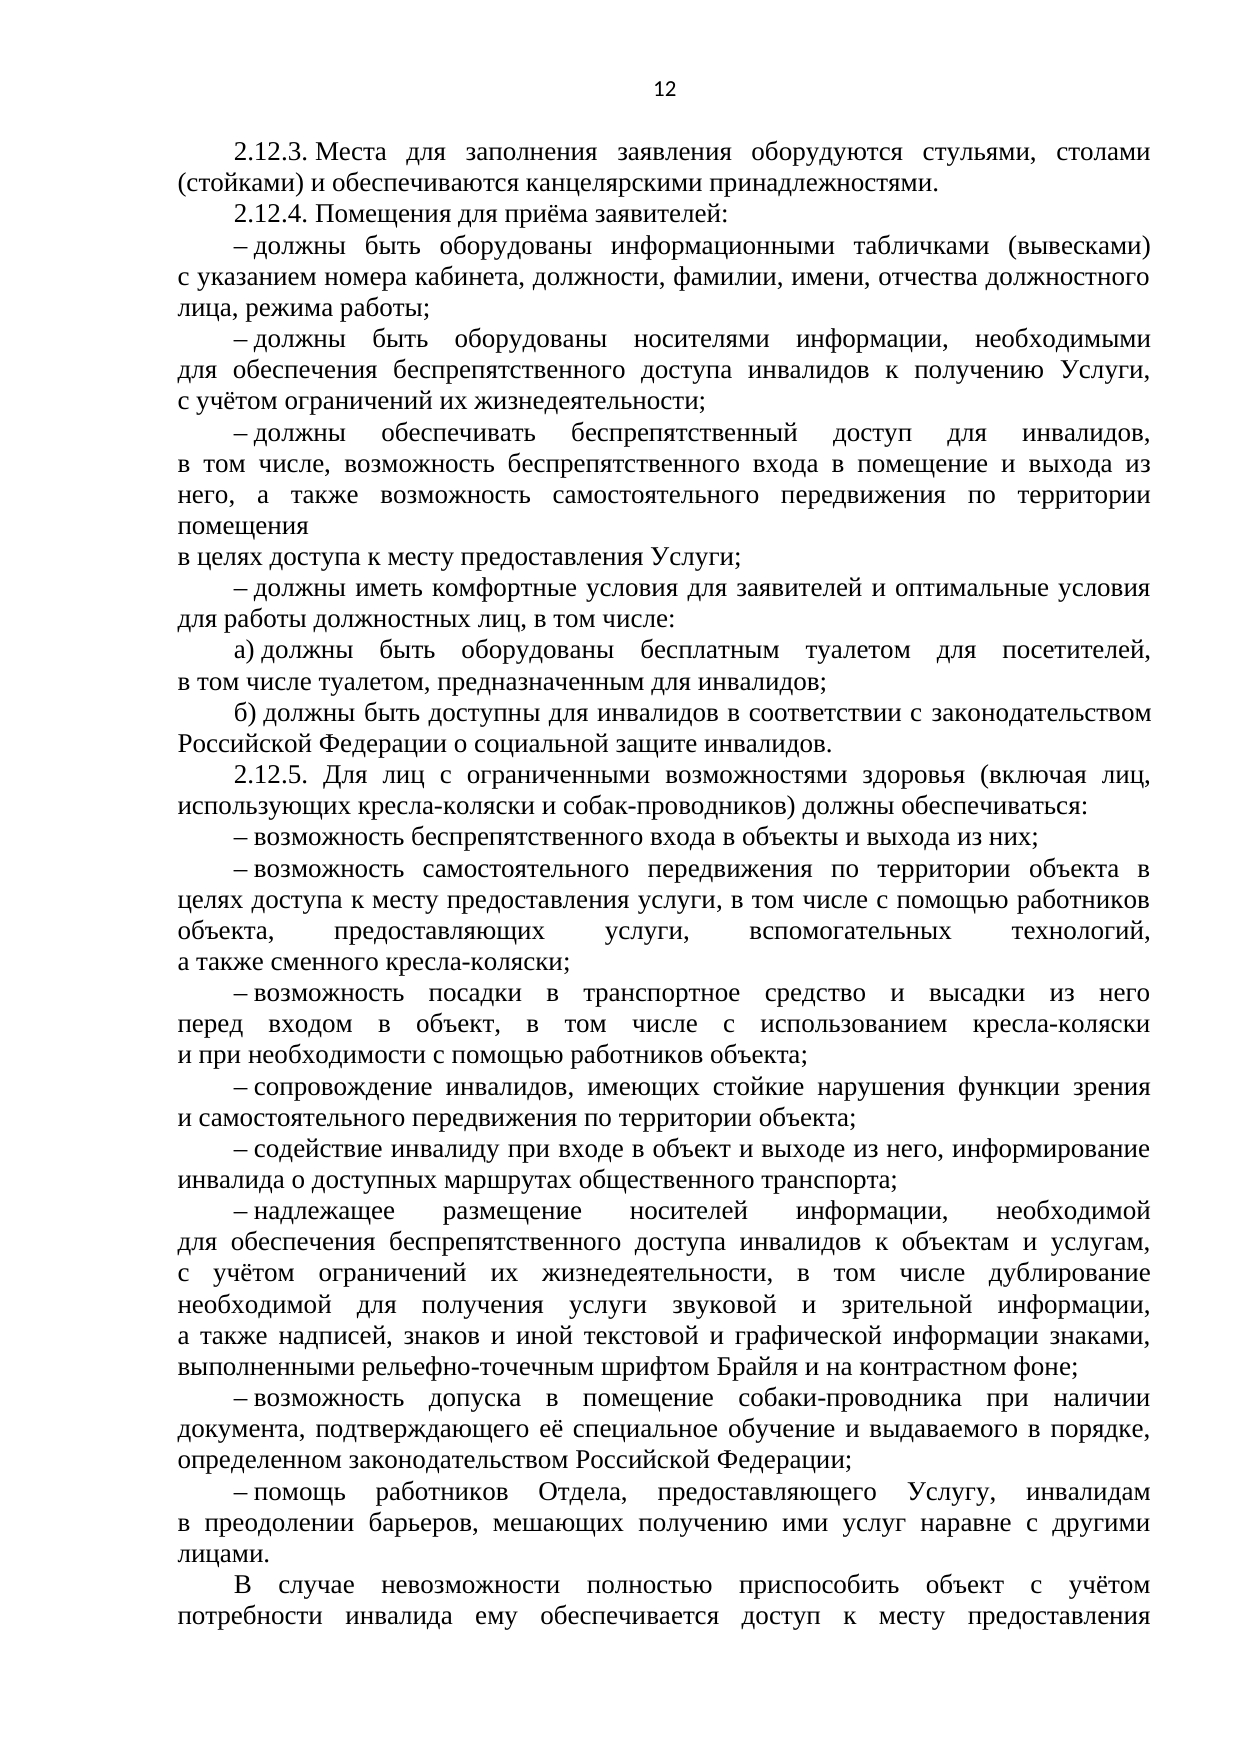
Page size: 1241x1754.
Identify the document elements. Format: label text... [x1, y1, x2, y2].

text – должны быть оборудованы носителями информации, необходимыми для обеспечения беспрепятственного доступа инвалидов к получению Услуги, с учётом ограничений их жизнедеятельности; [177, 322, 1152, 416]
text – возможность самостоятельного передвижения по территории объекта в целях доступа к месту предоставления услуги, в том числе с помощью работников объекта, предоставляющих услуги, вспомогательных технологий, а также сменного кресла-коляски; [177, 852, 1152, 976]
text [177, 1568, 1152, 1630]
text 2.12.4. Помещения для приёма заявителей: [177, 198, 1152, 229]
text – возможность беспрепятственного входа в объекты и выхода из них; [177, 821, 1152, 852]
text 2.12.3. Места для заполнения заявления оборудуются стульями, столами (стойками) и обеспечиваются канцелярскими принадлежностями. [177, 135, 1152, 198]
text а) должны быть оборудованы бесплатным туалетом для посетителей, в том числе туалетом, предназначенным для инвалидов; [177, 634, 1152, 696]
text – должны иметь комфортные условия для заявителей и оптимальные условия для работы должностных лиц, в том числе: [177, 571, 1152, 634]
text – должны быть оборудованы информационными табличками (вывесками) с указанием номера кабинета, должности, фамилии, имени, отчества должностного лица, режима работы; [177, 229, 1152, 322]
text – помощь работников Отдела, предоставляющего Услугу, инвалидам в преодолении барьеров, мешающих получению ими услуг наравне с другими лицами. [177, 1474, 1152, 1568]
text 2.12.5. Для лиц с ограниченными возможностями здоровья (включая лиц, использующих кресла-коляски и собак-проводников) должны обеспечиваться: [177, 758, 1152, 821]
text – возможность допуска в помещение собаки-проводника при наличии документа, подтверждающего её специальное обучение и выдаваемого в порядке, определенном законодательством Российской Федерации; [177, 1381, 1152, 1474]
text – сопровождение инвалидов, имеющих стойкие нарушения функции зрения и самостоятельного передвижения по территории объекта; [177, 1070, 1152, 1132]
text б) должны быть доступны для инвалидов в соответствии с законодательством Российской Федерации о социальной защите инвалидов. [177, 696, 1152, 758]
text – возможность посадки в транспортное средство и высадки из него перед входом в объект, в том числе с использованием кресла-коляски и при необходимости с помощью работников объекта; [177, 976, 1152, 1070]
text – надлежащее размещение носителей информации, необходимой для обеспечения беспрепятственного доступа инвалидов к объектам и услугам, с учётом ограничений их жизнедеятельности, в том числе дублирование необходимой для получения услуги звуковой и зрительной информации, а также надписей, знаков и иной текстовой и графической информации знаками, выполненными рельефно-точечным шрифтом Брайля и на контрастном фоне; [177, 1194, 1152, 1381]
text – содействие инвалиду при входе в объект и выходе из него, информирование инвалида о доступных маршрутах общественного транспорта; [177, 1132, 1152, 1194]
text – должны обеспечивать беспрепятственный доступ для инвалидов, в том числе, возможность беспрепятственного входа в помещение и выхода из него, а также возможность самостоятельного передвижения по территории помещения в целях доступа к месту предоставления Услуги; [177, 416, 1152, 571]
